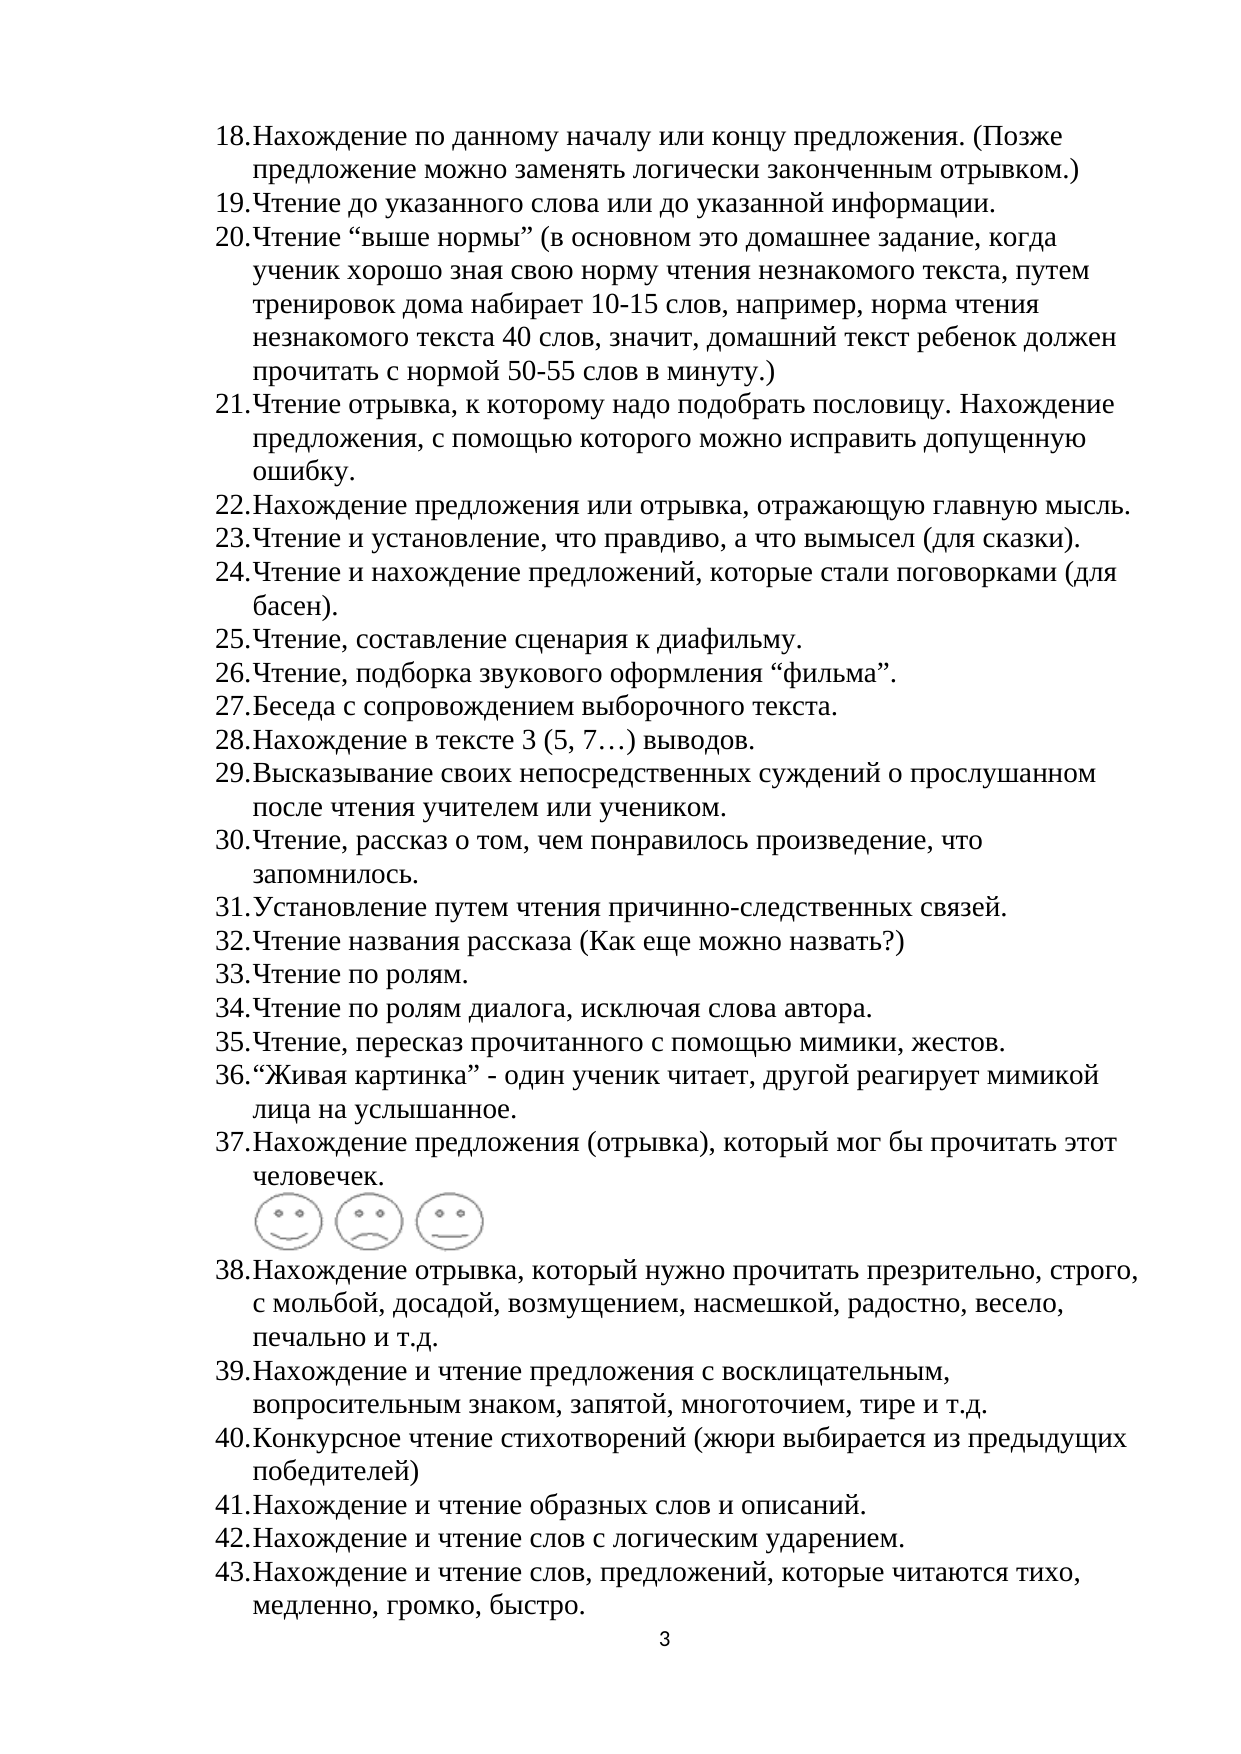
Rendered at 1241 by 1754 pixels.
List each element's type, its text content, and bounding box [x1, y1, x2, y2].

list Нахождение в тексте 3 (5, 7…) выводов. [215, 722, 1152, 755]
list Нахождение предложения (отрывка), который мог бы прочитать этот человечек. [215, 1124, 1152, 1252]
list Нахождение отрывка, который нужно прочитать презрительно, строго, с мольбой, досадой, возмущением, насмешкой, радостно, весело, печально и т.д. [215, 1252, 1152, 1353]
list Нахождение и чтение предложения с восклицательным, вопросительным знаком, запятой, многоточием, тире и т.д. [215, 1353, 1152, 1420]
list Чтение по ролям. [215, 957, 1152, 990]
list Чтение по ролям диалога, исключая слова автора. [215, 990, 1152, 1024]
list Нахождение и чтение образных слов и описаний. [215, 1487, 1152, 1520]
list Чтение отрывка, к которому надо подобрать пословицу. Нахождение предложения, с помощью которого можно исправить допущенную ошибку. [215, 386, 1152, 487]
list Конкурсное чтение стихотворений (жюри выбирается из предыдущих победителей) [215, 1420, 1152, 1487]
list Нахождение и чтение слов с логическим ударением. [215, 1520, 1152, 1554]
list Нахождение по данному началу или концу предложения. (Позже предложение можно заменять логически законченным отрывком.) [215, 118, 1152, 185]
list Чтение, рассказ о том, чем понравилось произведение, что запомнилось. [215, 822, 1152, 889]
list Беседа с сопровождением выборочного текста. [215, 688, 1152, 722]
list Установление путем чтения причинно-следственных связей. [215, 889, 1152, 923]
list Чтение, подборка звукового оформления “фильма”. [215, 655, 1152, 688]
list Высказывание своих непосредственных суждений о прослушанном после чтения учителем или учеником. [215, 755, 1152, 822]
list Чтение, пересказ прочитанного с помощью мимики, жестов. [215, 1024, 1152, 1057]
list Чтение “выше нормы” (в основном это домашнее задание, когда ученик хорошо зная свою норму чтения незнакомого текста, путем тренировок дома набирает 10-15 слов, например, норма чтения незнакомого текста 40 слов, значит, домашний текст ребенок должен прочитать с нормой 50-55 слов в минуту.) [215, 219, 1152, 386]
list Чтение и установление, что правдиво, а что вымысел (для сказки). [215, 521, 1152, 554]
list Нахождение предложения или отрывка, отражающую главную мысль. [215, 487, 1152, 521]
list Чтение названия рассказа (Как еще можно назвать?) [215, 923, 1152, 957]
list Чтение и нахождение предложений, которые стали поговорками (для басен). [215, 554, 1152, 621]
list Нахождение и чтение слов, предложений, которые читаются тихо, медленно, громко, быстро. [215, 1554, 1152, 1621]
list Чтение до указанного слова или до указанной информации. [215, 185, 1152, 219]
list Чтение, составление сценария к диафильму. [215, 621, 1152, 655]
picture [252, 1191, 487, 1252]
list “Живая картинка” - один ученик читает, другой реагирует мимикой лица на услышанное. [215, 1057, 1152, 1124]
